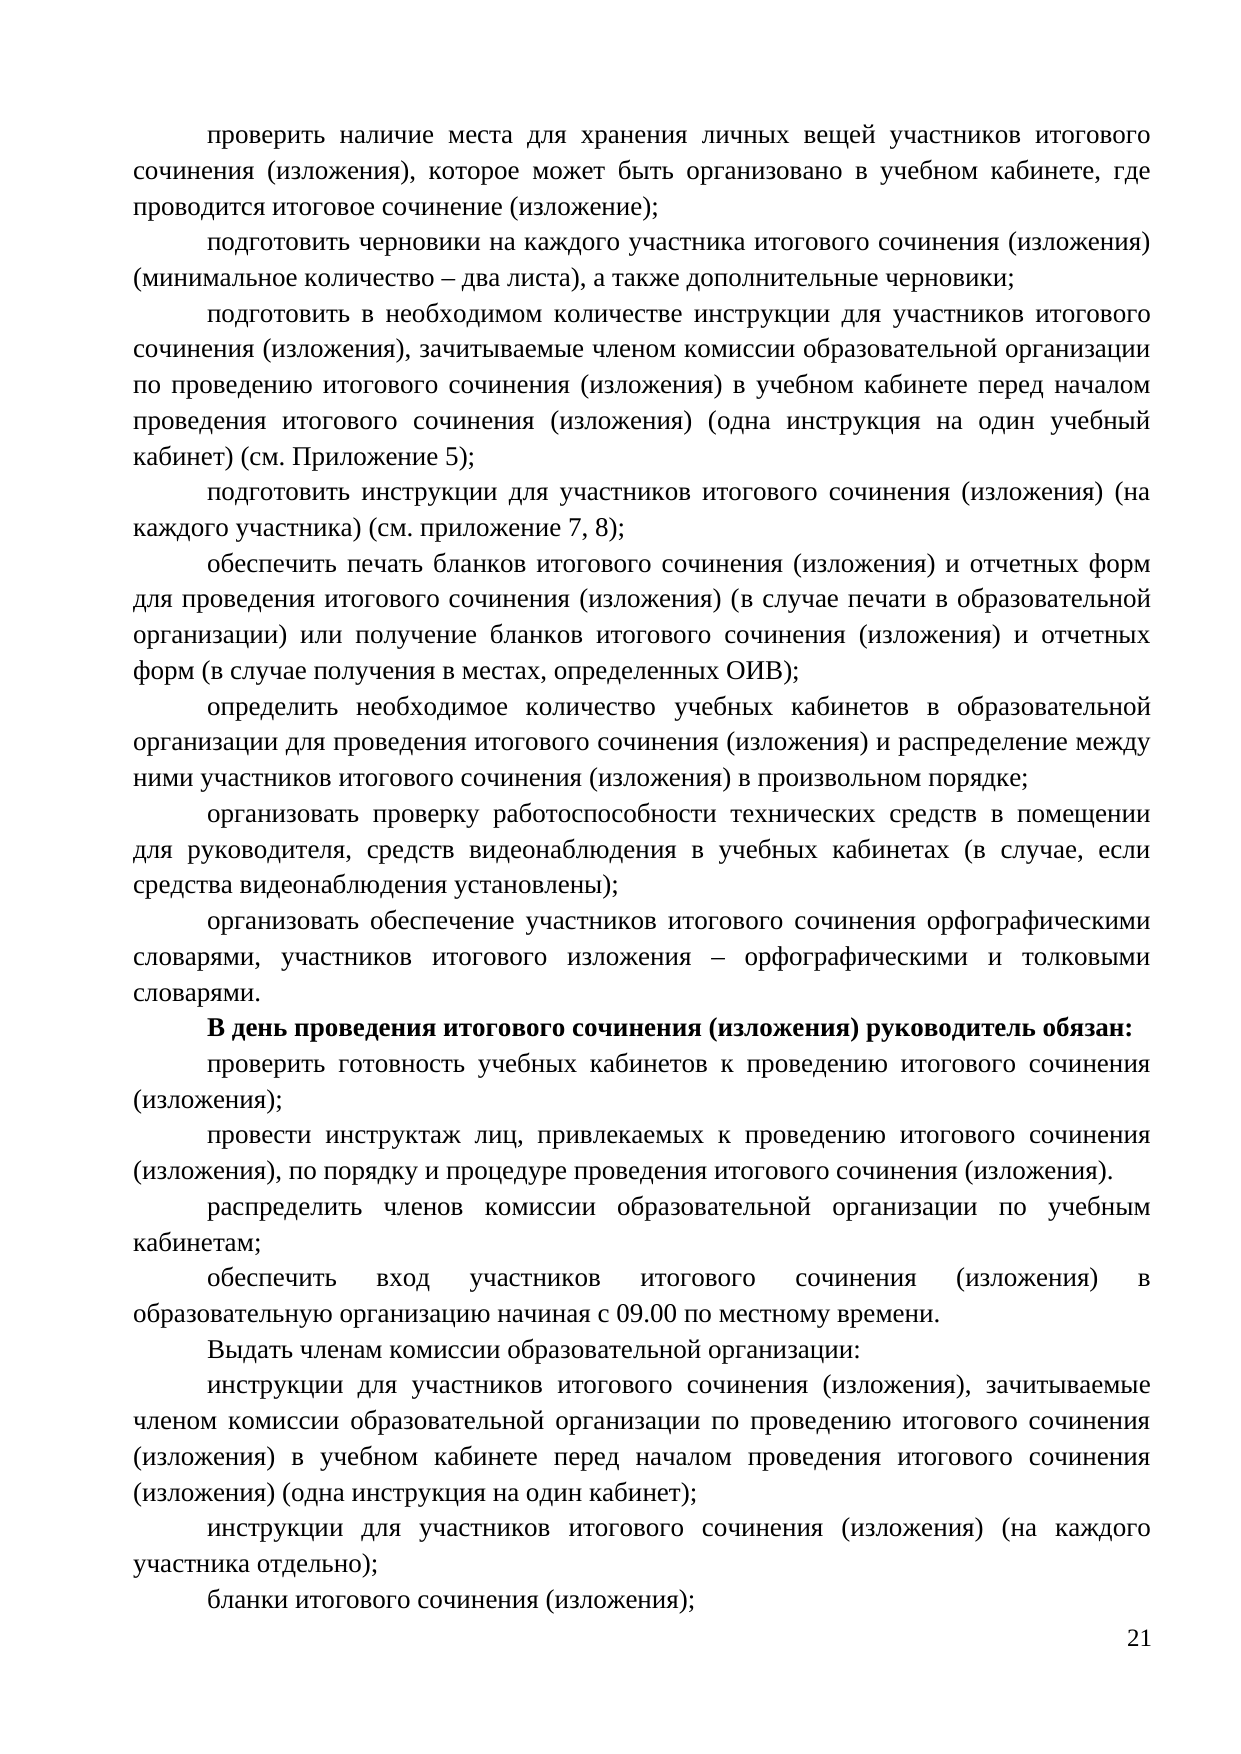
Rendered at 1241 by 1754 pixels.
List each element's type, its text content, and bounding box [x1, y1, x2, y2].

list организовать проверку работоспособности технических средств в помещении для руководителя, средств видеонаблюдения в учебных кабинетах (в случае, если средства видеонаблюдения установлены); [133, 797, 1152, 899]
list провести инструктаж лиц, привлекаемых к проведению итогового сочинения (изложения), по порядку и процедуре проведения итогового сочинения (изложения). [133, 1118, 1152, 1185]
list В день проведения итогового сочинения (изложения) руководитель обязан: [133, 1011, 1152, 1042]
list бланки итогового сочинения (изложения); [133, 1583, 1152, 1614]
list организовать обеспечение участников итогового сочинения орфографическими словарями, участников итогового изложения – орфографическими и толковыми словарями. [133, 904, 1152, 1007]
list Выдать членам комиссии образовательной организации: [133, 1333, 1152, 1364]
list проверить наличие места для хранения личных вещей участников итогового сочинения (изложения), которое может быть организовано в учебном кабинете, где проводится итоговое сочинение (изложение); [133, 118, 1152, 221]
list распределить членов комиссии образовательной организации по учебным кабинетам; [133, 1190, 1152, 1257]
list инструкции для участников итогового сочинения (изложения) (на каждого участника отдельно); [133, 1512, 1152, 1578]
list подготовить черновики на каждого участника итогового сочинения (изложения) (минимальное количество – два листа), а также дополнительные черновики; [133, 225, 1152, 292]
list обеспечить печать бланков итогового сочинения (изложения) и отчетных форм для проведения итогового сочинения (изложения) (в случае печати в образовательной организации) или получение бланков итогового сочинения (изложения) и отчетных форм (в случае получения в местах, определенных ОИВ); [133, 547, 1152, 685]
list подготовить в необходимом количестве инструкции для участников итогового сочинения (изложения), зачитываемые членом комиссии образовательной организации по проведению итогового сочинения (изложения) в учебном кабинете перед началом проведения итогового сочинения (изложения) (одна инструкция на один учебный кабинет) (см. Приложение 5); [133, 297, 1152, 471]
list обеспечить вход участников итогового сочинения (изложения) в образовательную организацию начиная с 09.00 по местному времени. [133, 1261, 1152, 1328]
list инструкции для участников итогового сочинения (изложения), зачитываемые членом комиссии образовательной организации по проведению итогового сочинения (изложения) в учебном кабинете перед началом проведения итогового сочинения (изложения) (одна инструкция на один кабинет); [133, 1369, 1152, 1507]
list проверить готовность учебных кабинетов к проведению итогового сочинения (изложения); [133, 1047, 1152, 1114]
list определить необходимое количество учебных кабинетов в образовательной организации для проведения итогового сочинения (изложения) и распределение между ними участников итогового сочинения (изложения) в произвольном порядке; [133, 690, 1152, 792]
list подготовить инструкции для участников итогового сочинения (изложения) (на каждого участника) (см. приложение 7, 8); [133, 475, 1152, 542]
